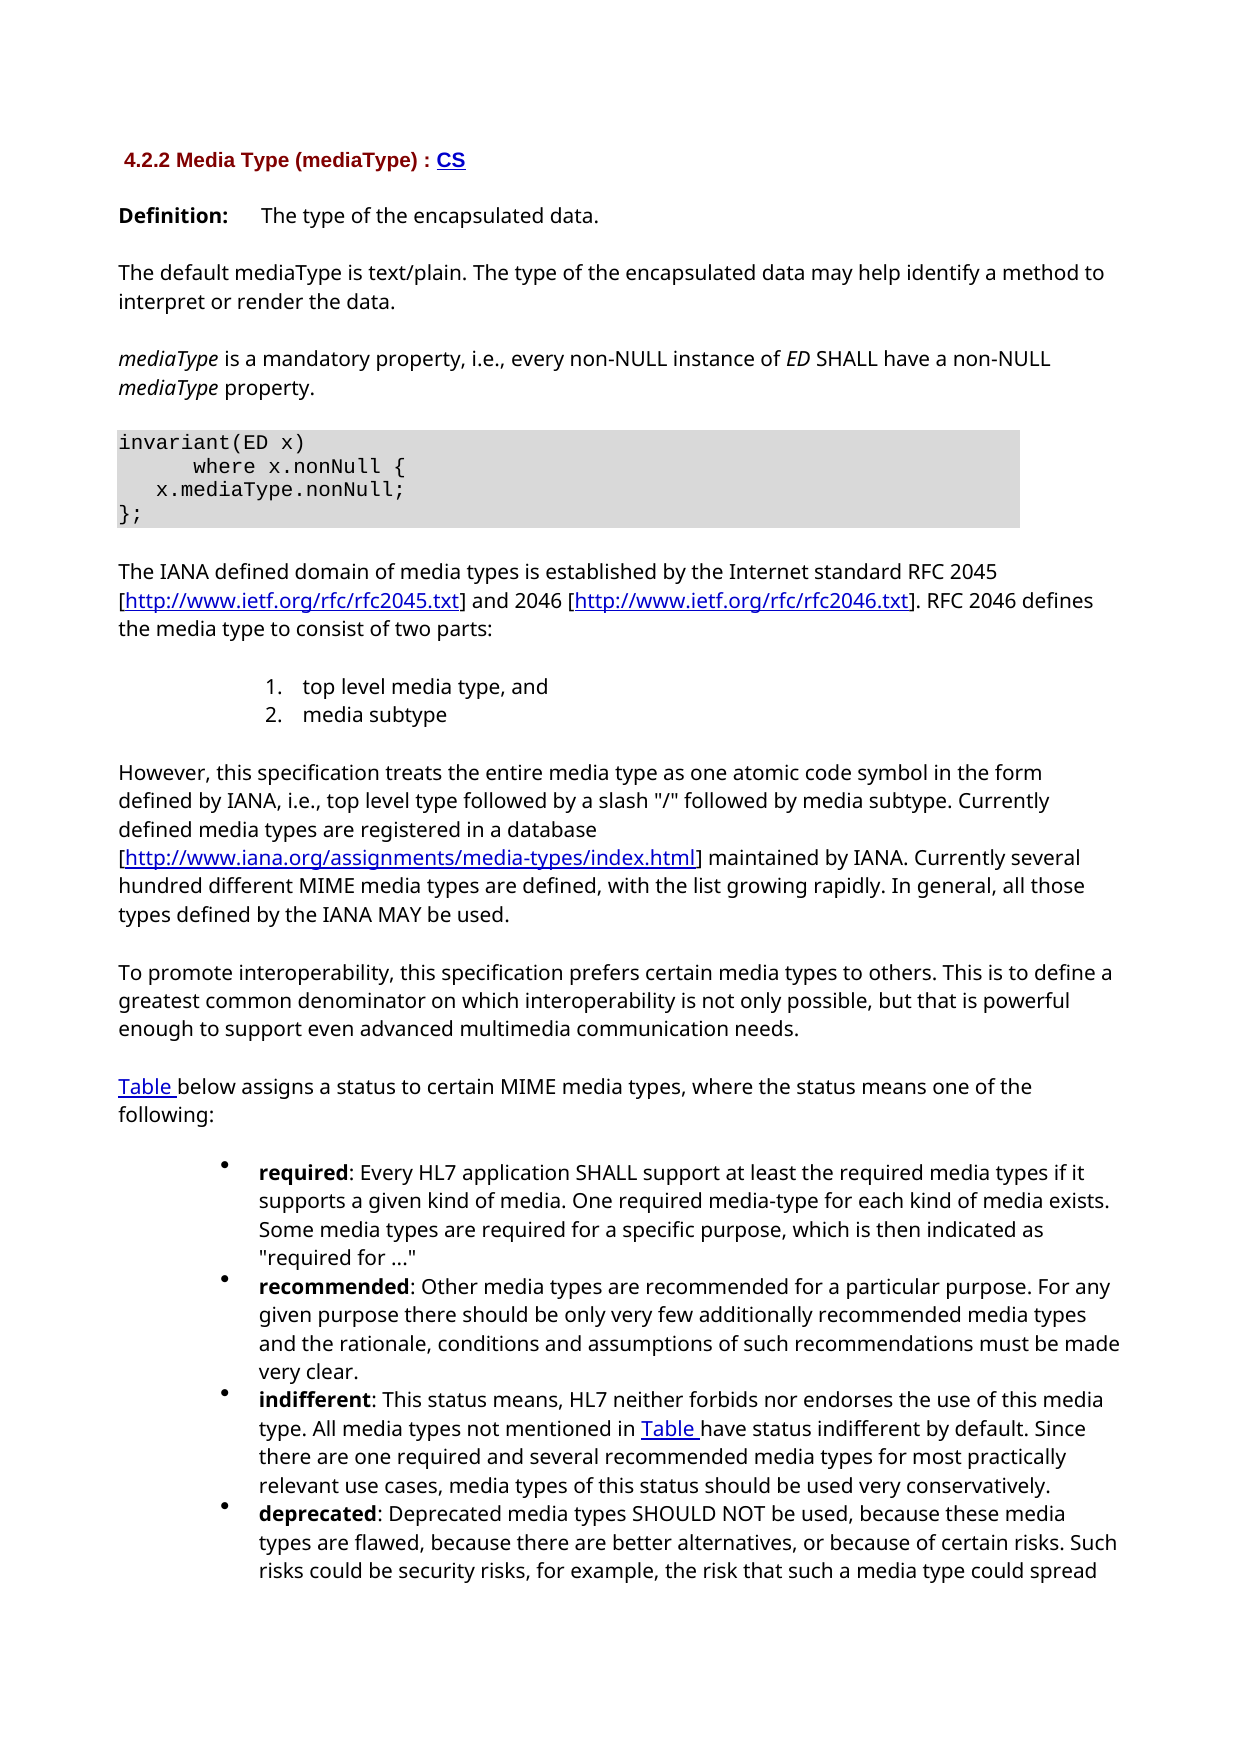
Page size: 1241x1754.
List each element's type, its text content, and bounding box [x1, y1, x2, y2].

text To promote interoperability, this specification prefers certain media types to others. This is to define a greatest common denominator on which interoperability is not only possible, but that is powerful enough to support even advanced multimedia communication needs. [118, 958, 1122, 1043]
text Table below assigns a status to certain MIME media types, where the status means one of the following: [118, 1072, 1122, 1129]
list indifferent: This status means, HL7 neither forbids nor endorses the use of this media type. All media types not mentioned in Table have status indifferent by default. Since there are one required and several recommended media types for most practically relevant use cases, media types of this status should be used very conservatively. [221, 1386, 1122, 1499]
list recommended: Other media types are recommended for a particular purpose. For any given purpose there should be only very few additionally recommended media types and the rationale, conditions and assumptions of such recommendations must be made very clear. [221, 1272, 1122, 1386]
list media subtype [265, 700, 1122, 729]
text mediaType is a mandatory property, i.e., every non-NULL instance of ED SHALL have a non-NULL mediaType property. [118, 344, 1122, 401]
list top level media type, and [265, 672, 1122, 700]
list required: Every HL7 application SHALL support at least the required media types if it supports a given kind of media. One required media-type for each kind of media exists. Some media types are required for a specific purpose, which is then indicated as "required for ..." [221, 1158, 1122, 1272]
text 4.2.2 Media Type (mediaType) : CS [118, 148, 1122, 172]
text Definition: The type of the encapsulated data. [118, 201, 1122, 229]
text The IANA defined domain of media types is established by the Internet standard RFC 2045 [http://www.ietf.org/rfc/rfc2045.txt] and 2046 [http://www.ietf.org/rfc/rfc2046.txt]. RFC 2046 defines the media type to consist of two parts: [118, 557, 1122, 643]
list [221, 1499, 1122, 1585]
text However, this specification treats the entire media type as one atomic code symbol in the form defined by IANA, i.e., top level type followed by a slash "/" followed by media subtype. Currently defined media types are registered in a database [http://www.iana.org/assignments/media-types/index.html] maintained by IANA. Currently several hundred different MIME media types are defined, with the list growing rapidly. In general, all those types defined by the IANA MAY be used. [118, 758, 1122, 928]
text The default mediaType is text/plain. The type of the encapsulated data may help identify a method to interpret or render the data. [118, 258, 1122, 315]
table_header invariant(ED x) where x.nonNull { x.mediaType.nonNull; }; [117, 430, 1020, 528]
